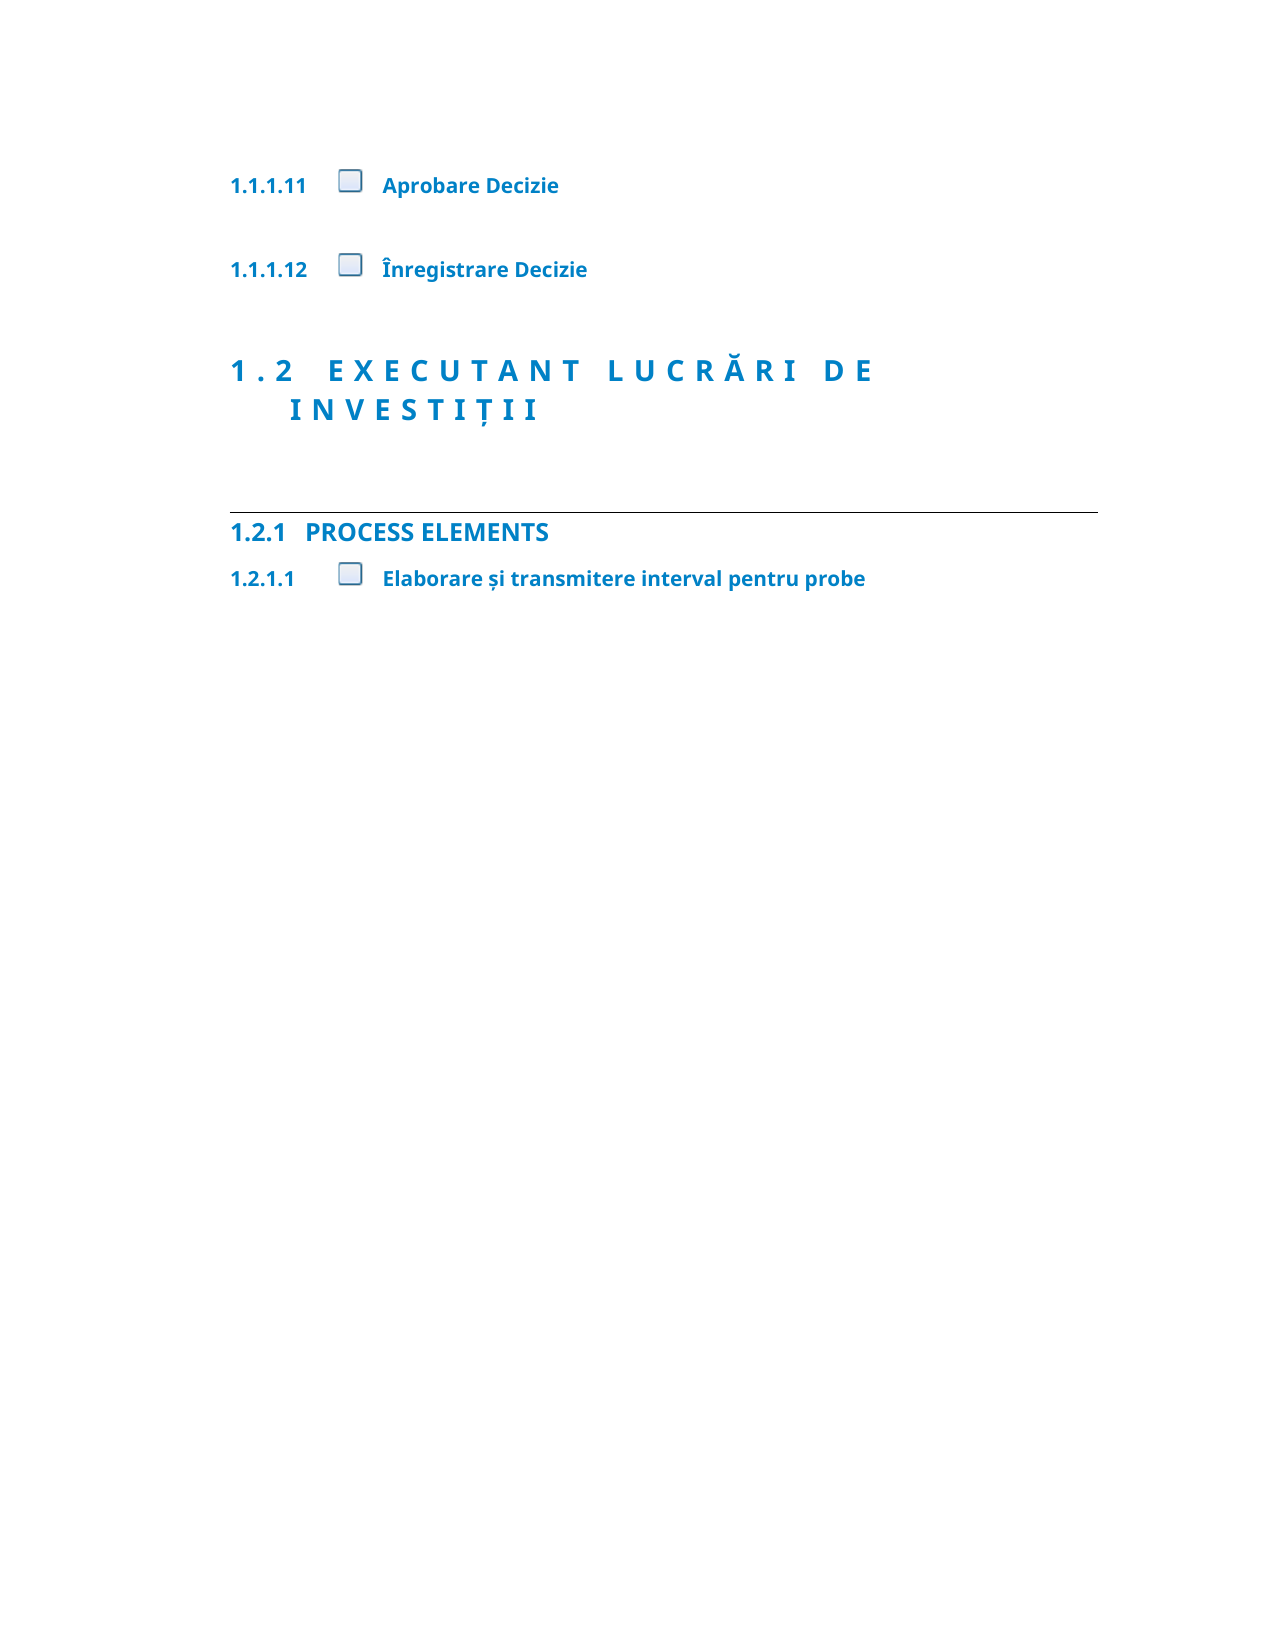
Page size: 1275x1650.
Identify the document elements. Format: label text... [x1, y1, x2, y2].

subtitle Înregistrare Decizie [230, 253, 1098, 284]
subtitle Process Elements [230, 513, 1098, 549]
picture [338, 561, 364, 587]
picture [338, 168, 364, 194]
subtitle Aprobare Decizie [230, 168, 1098, 199]
subtitle Elaborare și transmitere interval pentru probe [230, 562, 1098, 593]
subtitle Executant lucrări de investiții [230, 350, 1098, 429]
picture [338, 252, 364, 278]
